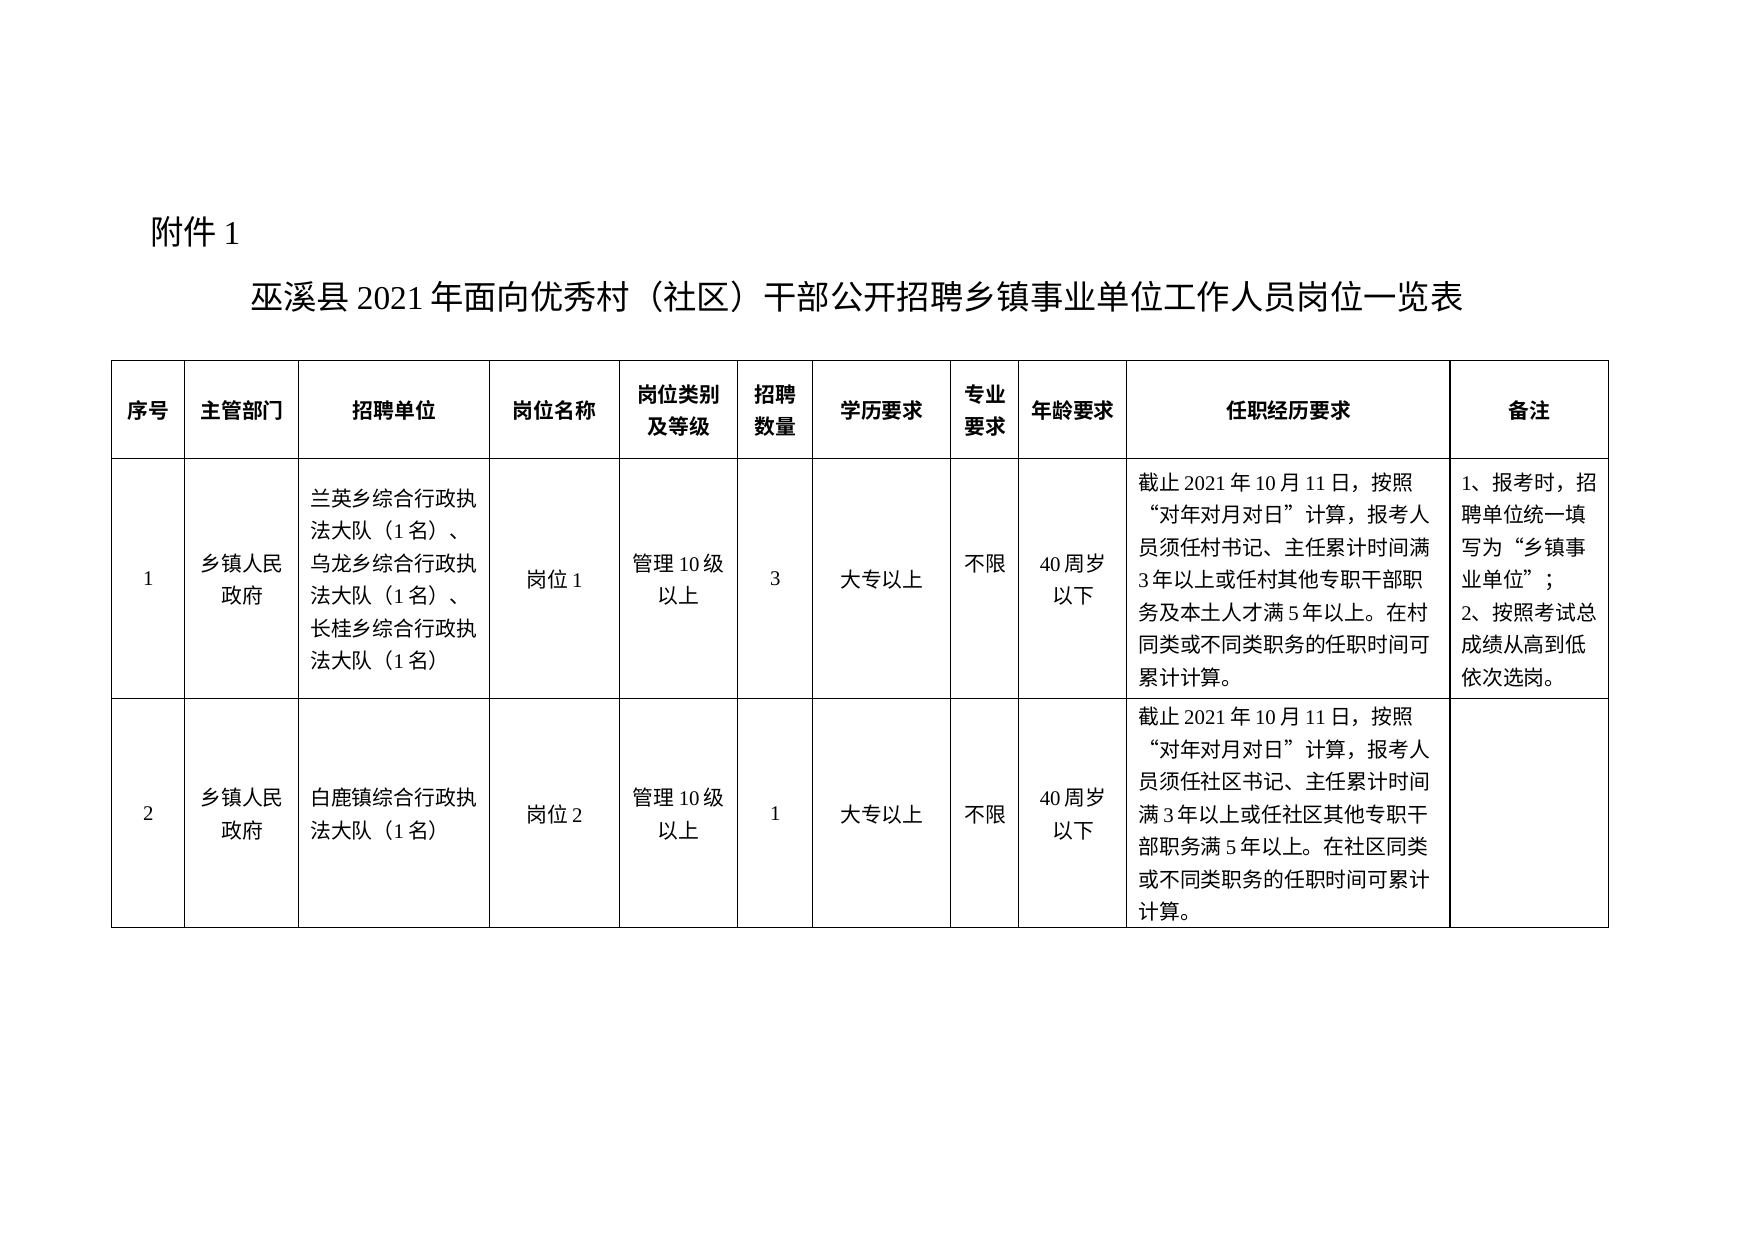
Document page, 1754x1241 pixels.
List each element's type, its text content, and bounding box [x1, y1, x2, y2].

text 巫溪县2021年面向优秀村（社区）干部公开招聘乡镇事业单位工作人员岗位一览表 [150, 263, 1604, 328]
table_header 招聘 数量 [738, 361, 812, 458]
table_cell 40周岁以下 [1019, 699, 1126, 927]
table_cell 截止2021年10月11日，按照“对年对月对日”计算，报考人员须任社区书记、主任累计时间满3年以上或任社区其他专职干部职务满5年以上。在社区同类或不同类职务的任职时间可累计计算。 [1127, 699, 1449, 927]
table_cell 1 [112, 459, 184, 698]
table_cell 3 [738, 459, 812, 698]
table_cell 管理10级以上 [620, 699, 737, 927]
table_header 岗位类别及等级 [620, 361, 737, 458]
table_cell 1 [738, 699, 812, 927]
table_cell [1451, 699, 1608, 927]
table_cell 2 [112, 699, 184, 927]
table_cell 兰英乡综合行政执法大队（1名）、乌龙乡综合行政执法大队（1名）、长桂乡综合行政执法大队（1名） [299, 459, 489, 698]
table_header 序号 [112, 361, 184, 458]
table_cell 大专以上 [813, 699, 950, 927]
table_cell 40周岁以下 [1019, 459, 1126, 698]
table_cell 岗位1 [490, 459, 619, 698]
table_header 年龄要求 [1019, 361, 1126, 458]
table_cell 1、报考时，招聘单位统一填写为“乡镇事业单位”； 2、按照考试总成绩从高到低依次选岗。 [1451, 459, 1608, 698]
table_header 岗位名称 [490, 361, 619, 458]
table_cell 乡镇人民政府 [185, 459, 298, 698]
table_header 备注 [1451, 361, 1608, 458]
text 附件1 [150, 198, 1604, 263]
table_cell 白鹿镇综合行政执法大队（1名） [299, 699, 489, 927]
table_cell 岗位2 [490, 699, 619, 927]
table_header 招聘单位 [299, 361, 489, 458]
table_cell 不限 [951, 699, 1018, 927]
table_cell 管理10级以上 [620, 459, 737, 698]
table_header 任职经历要求 [1127, 361, 1449, 458]
table_cell 截止2021年10月11日，按照“对年对月对日”计算，报考人员须任村书记、主任累计时间满3年以上或任村其他专职干部职务及本土人才满5年以上。在村同类或不同类职务的任职时间可累计计算。 [1127, 459, 1449, 698]
table_cell 乡镇人民政府 [185, 699, 298, 927]
table_cell 大专以上 [813, 459, 950, 698]
table_cell 不限 [951, 459, 1018, 698]
table_header 主管部门 [185, 361, 298, 458]
table_header 专业 要求 [951, 361, 1018, 458]
table_header 学历要求 [813, 361, 950, 458]
